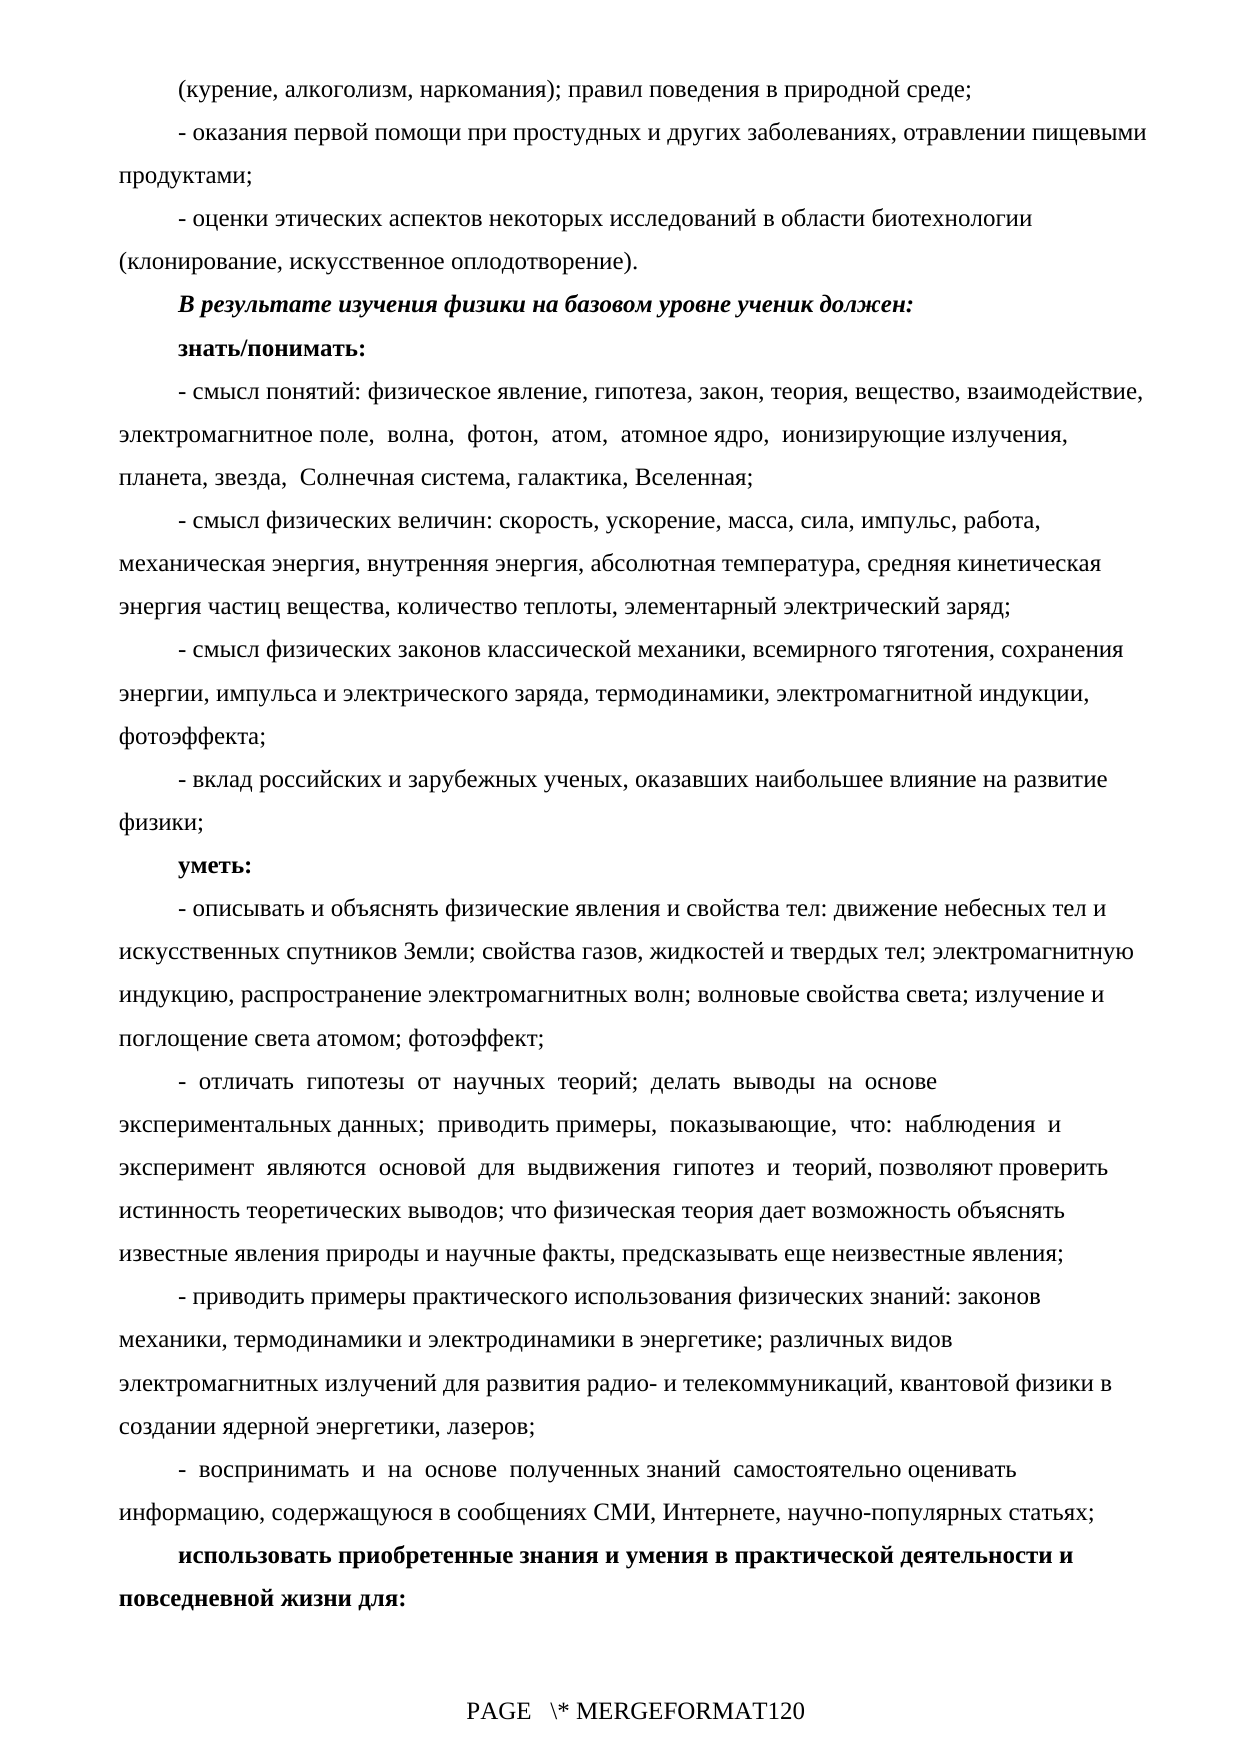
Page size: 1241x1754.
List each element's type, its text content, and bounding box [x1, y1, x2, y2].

text - вклад российских и зарубежных ученых, оказавших наибольшее влияние на развитие физики; [119, 764, 1153, 836]
text - смысл физических величин: скорость, ускорение, масса, сила, импульс, работа, механическая энергия, внутренняя энергия, абсолютная температура, средняя кинетическая энергия частиц вещества, количество теплоты, элементарный электрический заряд; [119, 505, 1153, 620]
text (курение, алкоголизм, наркомания); правил поведения в природной среде; [119, 74, 1153, 103]
text - приводить примеры практического использования физических знаний: законов механики, термодинамики и электродинамики в энергетике; различных видов электромагнитных излучений для развития радио- и телекоммуникаций, квантовой физики в создании ядерной энергетики, лазеров; [119, 1281, 1153, 1439]
text - воспринимать и на основе полученных знаний самостоятельно оценивать информацию, содержащуюся в сообщениях СМИ, Интернете, научно-популярных статьях; [119, 1454, 1153, 1526]
text В результате изучения физики на базовом уровне ученик должен: [119, 289, 1153, 318]
text - смысл физических законов классической механики, всемирного тяготения, сохранения энергии, импульса и электрического заряда, термодинамики, электромагнитной индукции, фотоэффекта; [119, 634, 1153, 749]
text - описывать и объяснять физические явления и свойства тел: движение небесных тел и искусственных спутников Земли; свойства газов, жидкостей и твердых тел; электромагнитную индукцию, распространение электромагнитных волн; волновые свойства света; излучение и поглощение света атомом; фотоэффект; [119, 893, 1153, 1051]
text - оценки этических аспектов некоторых исследований в области биотехнологии (клонирование, искусственное оплодотворение). [119, 203, 1153, 275]
text использовать приобретенные знания и умения в практической деятельности и повседневной жизни для: [119, 1540, 1153, 1612]
text уметь: [119, 850, 1153, 879]
text - отличать гипотезы от научных теорий; делать выводы на основе экспериментальных данных; приводить примеры, показывающие, что: наблюдения и эксперимент являются основой для выдвижения гипотез и теорий, позволяют проверить истинность теоретических выводов; что физическая теория дает возможность объяснять известные явления природы и научные факты, предсказывать еще неизвестные явления; [119, 1066, 1153, 1267]
text - оказания первой помощи при простудных и других заболеваниях, отравлении пищевыми продуктами; [119, 117, 1153, 189]
text знать/понимать: [119, 333, 1153, 361]
text - смысл понятий: физическое явление, гипотеза, закон, теория, вещество, взаимодействие, электромагнитное поле, волна, фотон, атом, атомное ядро, ионизирующие излучения, планета, звезда, Солнечная система, галактика, Вселенная; [119, 376, 1153, 491]
